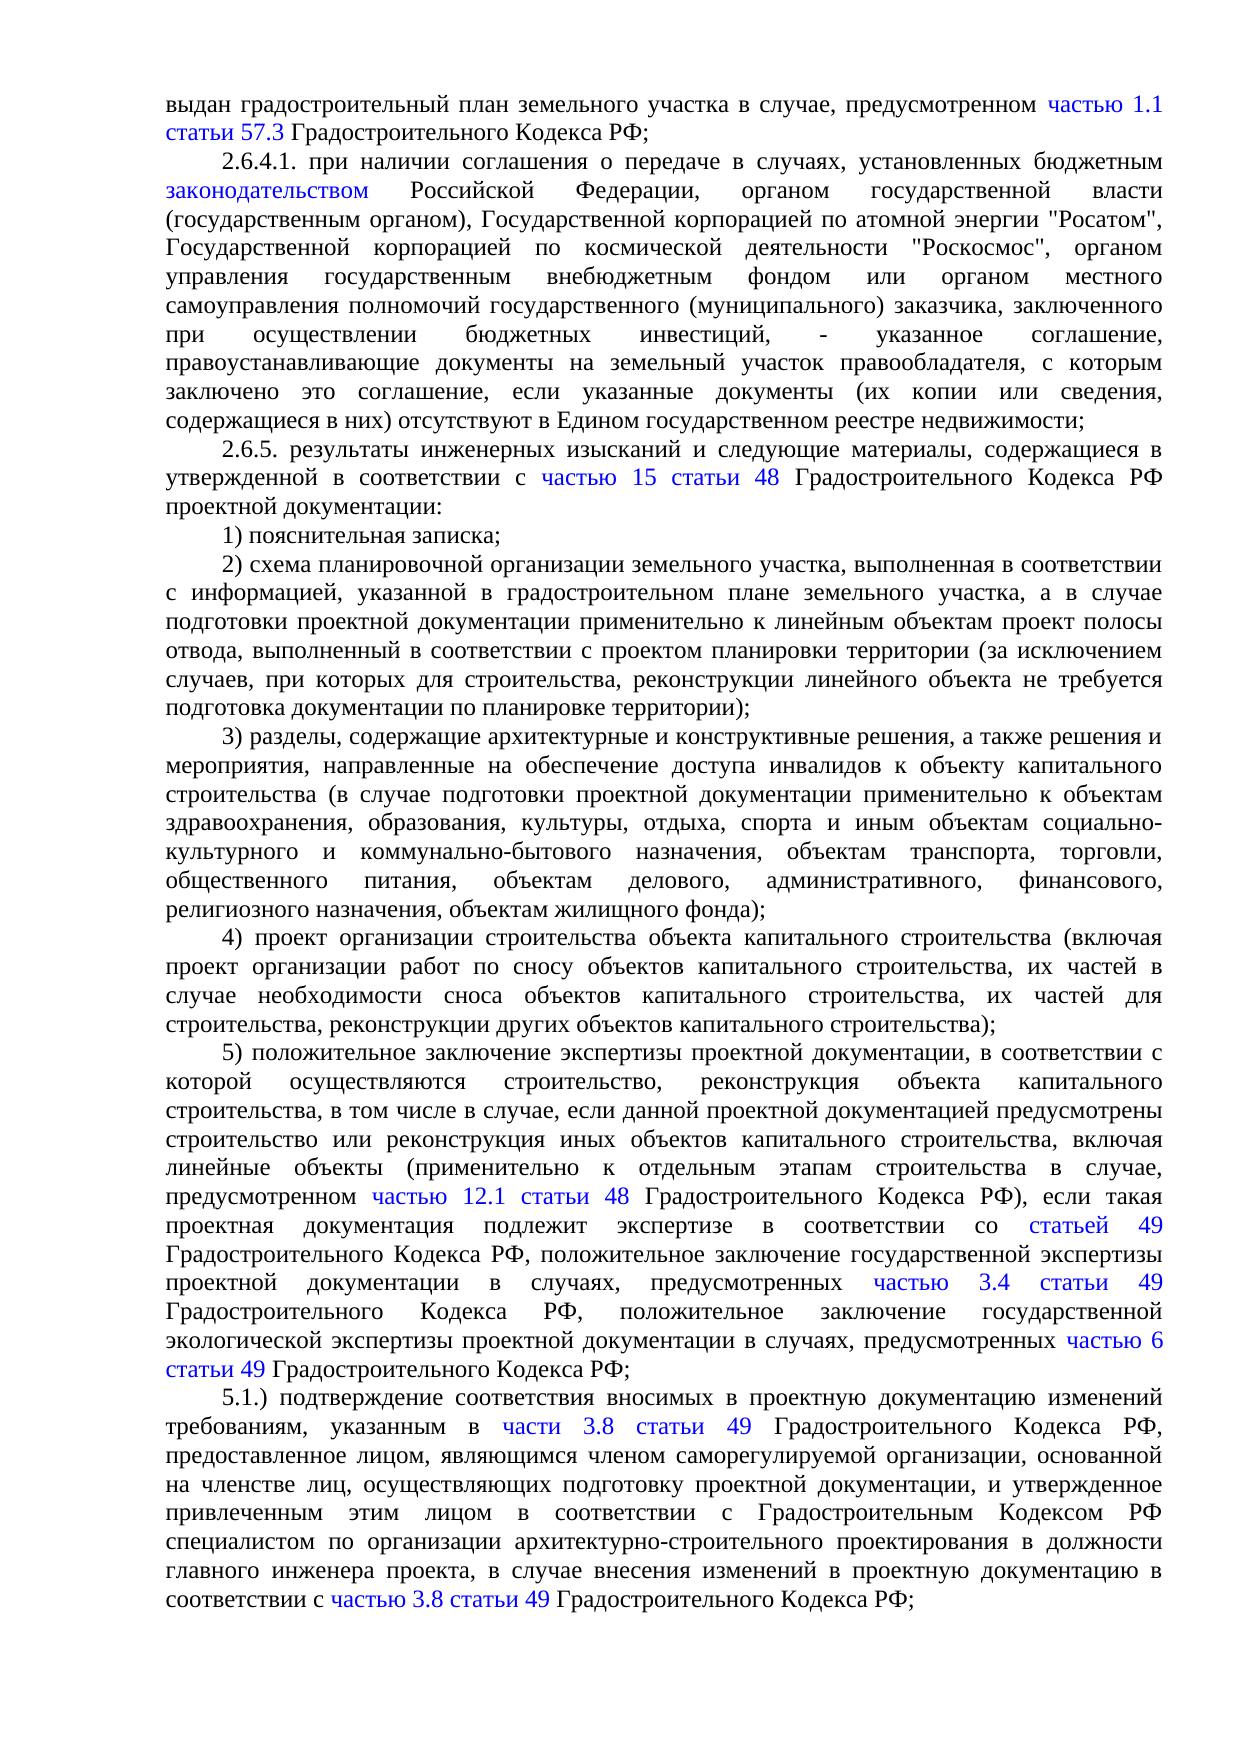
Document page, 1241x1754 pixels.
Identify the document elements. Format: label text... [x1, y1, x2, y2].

text 2) схема планировочной организации земельного участка, выполненная в соответствии с информацией, указанной в градостроительном плане земельного участка, а в случае подготовки проектной документации применительно к линейным объектам проект полосы отвода, выполненный в соответствии с проектом планировки территории (за исключением случаев, при которых для строительства, реконструкции линейного объекта не требуется подготовка документации по планировке территории); [165, 549, 1163, 721]
text 5.1.) подтверждение соответствия вносимых в проектную документацию изменений требованиям, указанным в части 3.8 статьи 49 Градостроительного Кодекса РФ, предоставленное лицом, являющимся членом саморегулируемой организации, основанной на членстве лиц, осуществляющих подготовку проектной документации, и утвержденное привлеченным этим лицом в соответствии с Градостроительным Кодексом РФ специалистом по организации архитектурно-строительного проектирования в должности главного инженера проекта, в случае внесения изменений в проектную документацию в соответствии с частью 3.8 статьи 49 Градостроительного Кодекса РФ; [165, 1382, 1163, 1612]
text 4) проект организации строительства объекта капитального строительства (включая проект организации работ по сносу объектов капитального строительства, их частей в случае необходимости сноса объектов капитального строительства, их частей для строительства, реконструкции других объектов капитального строительства); [165, 922, 1163, 1037]
text 1) пояснительная записка; [165, 520, 1163, 549]
text 3) разделы, содержащие архитектурные и конструктивные решения, а также решения и мероприятия, направленные на обеспечение доступа инвалидов к объекту капитального строительства (в случае подготовки проектной документации применительно к объектам здравоохранения, образования, культуры, отдыха, спорта и иным объектам социально-культурного и коммунально-бытового назначения, объектам транспорта, торговли, общественного питания, объектам делового, административного, финансового, религиозного назначения, объектам жилищного фонда); [165, 721, 1163, 922]
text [165, 89, 1163, 146]
text 5) положительное заключение экспертизы проектной документации, в соответствии с которой осуществляются строительство, реконструкция объекта капитального строительства, в том числе в случае, если данной проектной документацией предусмотрены строительство или реконструкция иных объектов капитального строительства, включая линейные объекты (применительно к отдельным этапам строительства в случае, предусмотренном частью 12.1 статьи 48 Градостроительного Кодекса РФ), если такая проектная документация подлежит экспертизе в соответствии со статьей 49 Градостроительного Кодекса РФ, положительное заключение государственной экспертизы проектной документации в случаях, предусмотренных частью 3.4 статьи 49 Градостроительного Кодекса РФ, положительное заключение государственной экологической экспертизы проектной документации в случаях, предусмотренных частью 6 статьи 49 Градостроительного Кодекса РФ; [165, 1037, 1163, 1382]
text 2.6.4.1. при наличии соглашения о передаче в случаях, установленных бюджетным законодательством Российской Федерации, органом государственной власти (государственным органом), Государственной корпорацией по атомной энергии "Росатом", Государственной корпорацией по космической деятельности "Роскосмос", органом управления государственным внебюджетным фондом или органом местного самоуправления полномочий государственного (муниципального) заказчика, заключенного при осуществлении бюджетных инвестиций, - указанное соглашение, правоустанавливающие документы на земельный участок правообладателя, с которым заключено это соглашение, если указанные документы (их копии или сведения, содержащиеся в них) отсутствуют в Едином государственном реестре недвижимости; [165, 146, 1163, 434]
text 2.6.5. результаты инженерных изысканий и следующие материалы, содержащиеся в утвержденной в соответствии с частью 15 статьи 48 Градостроительного Кодекса РФ проектной документации: [165, 434, 1163, 520]
